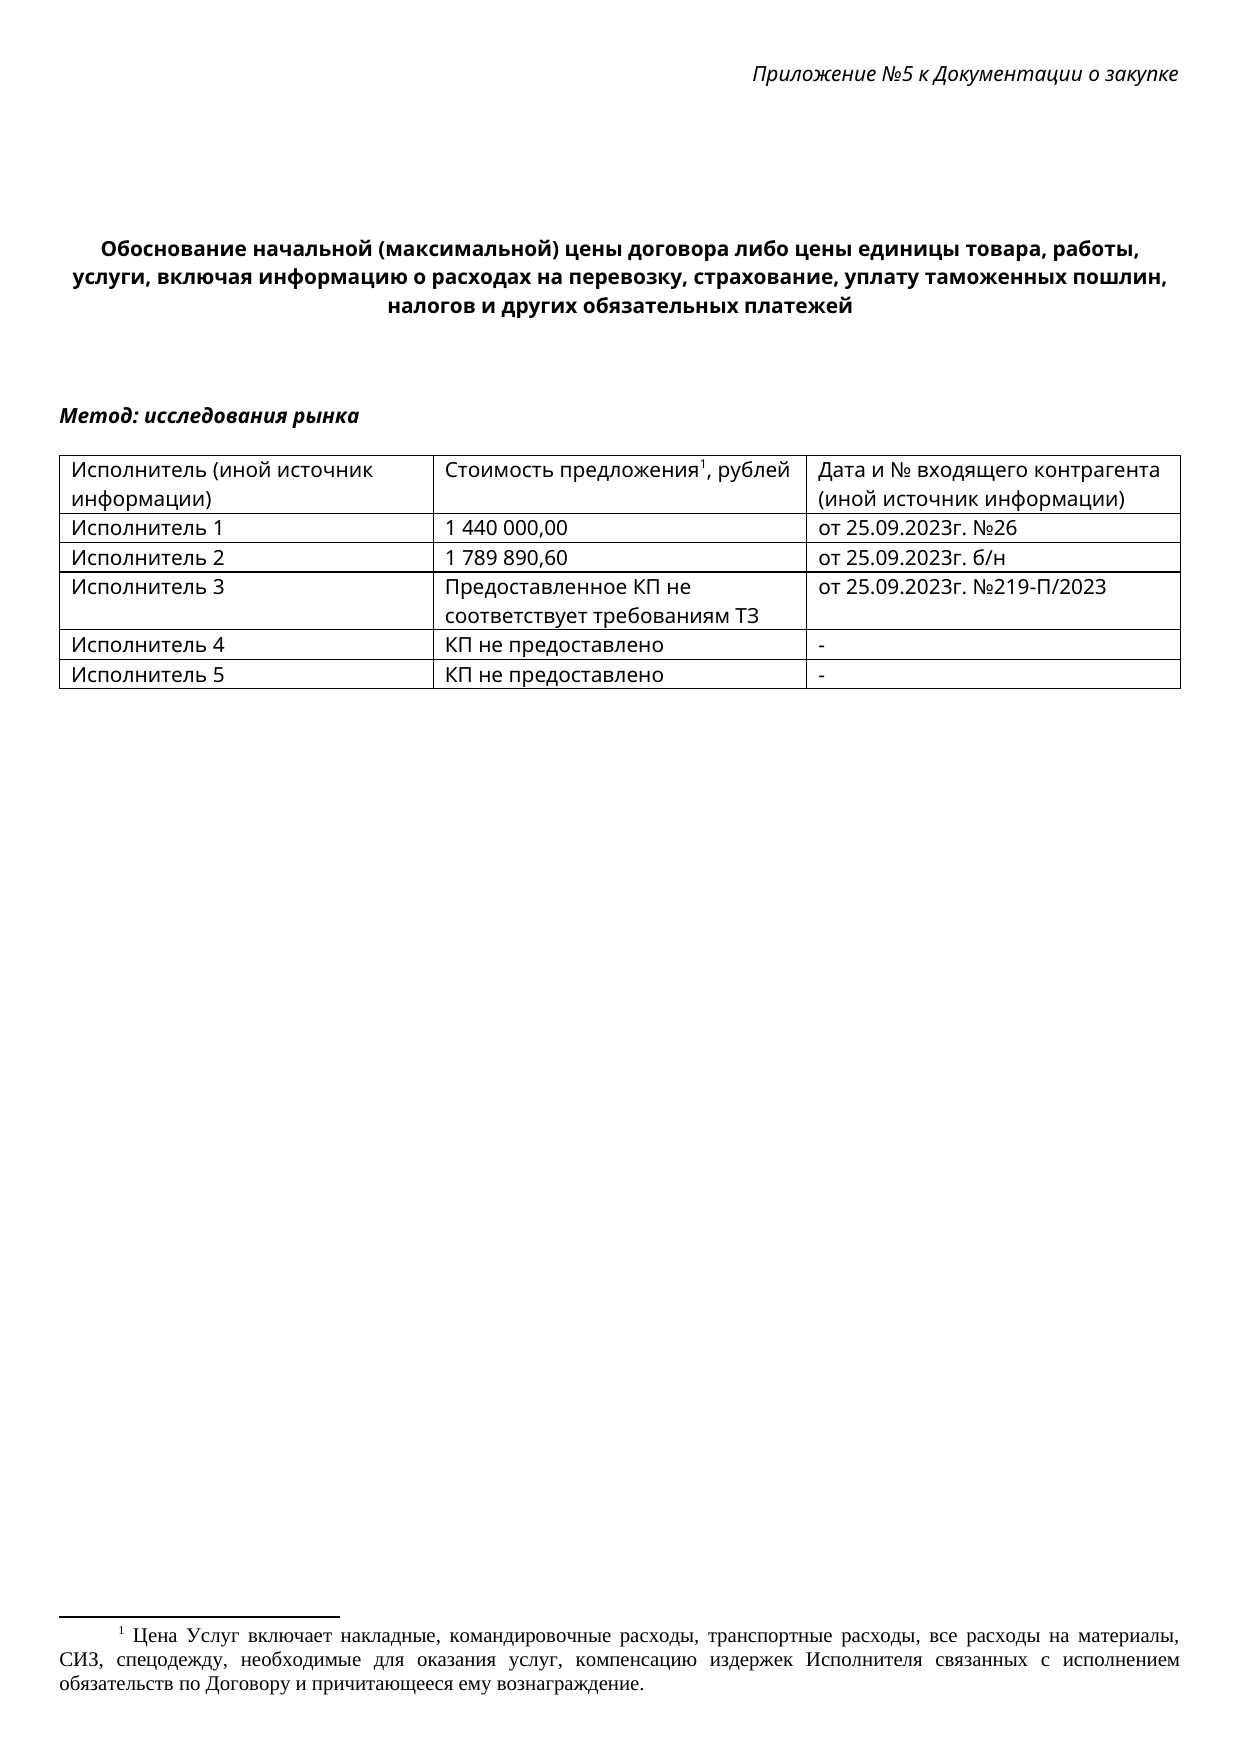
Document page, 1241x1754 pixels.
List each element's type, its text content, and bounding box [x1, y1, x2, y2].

table_cell Исполнитель 5 [60, 660, 433, 688]
table_header Дата и № входящего контрагента (иной источник информации) [807, 456, 1180, 512]
table_cell Исполнитель 3 [60, 573, 433, 629]
table_cell - [807, 660, 1180, 688]
table_cell КП не предоставлено [434, 660, 806, 688]
table_cell Исполнитель 1 [60, 514, 433, 542]
table_header Стоимость предложения, рублей [434, 456, 806, 512]
table_cell Исполнитель 2 [60, 543, 433, 571]
table_cell от 25.09.2023г. №26 [807, 514, 1180, 542]
table_cell КП не предоставлено [434, 630, 806, 659]
text Обоснование начальной (максимальной) цены договора либо цены единицы товара, работы, услуги, включая информацию о расходах на перевозку, страхование, уплату таможенных пошлин, налогов и других обязательных платежей [59, 234, 1181, 319]
table_header Исполнитель (иной источник информации) [60, 456, 433, 512]
table_cell Исполнитель 4 [60, 630, 433, 659]
table_cell 1 789 890,60 [434, 543, 806, 571]
table_cell Предоставленное КП не соответствует требованиям ТЗ [434, 573, 806, 629]
table_cell от 25.09.2023г. б/н [807, 543, 1180, 571]
text Метод: исследования рынка [59, 401, 1181, 429]
table_cell - [807, 630, 1180, 659]
list Приложение №5 к Документации о закупке [134, 59, 1181, 87]
table_cell от 25.09.2023г. №219-П/2023 [807, 573, 1180, 629]
table_cell 1 440 000,00 [434, 514, 806, 542]
